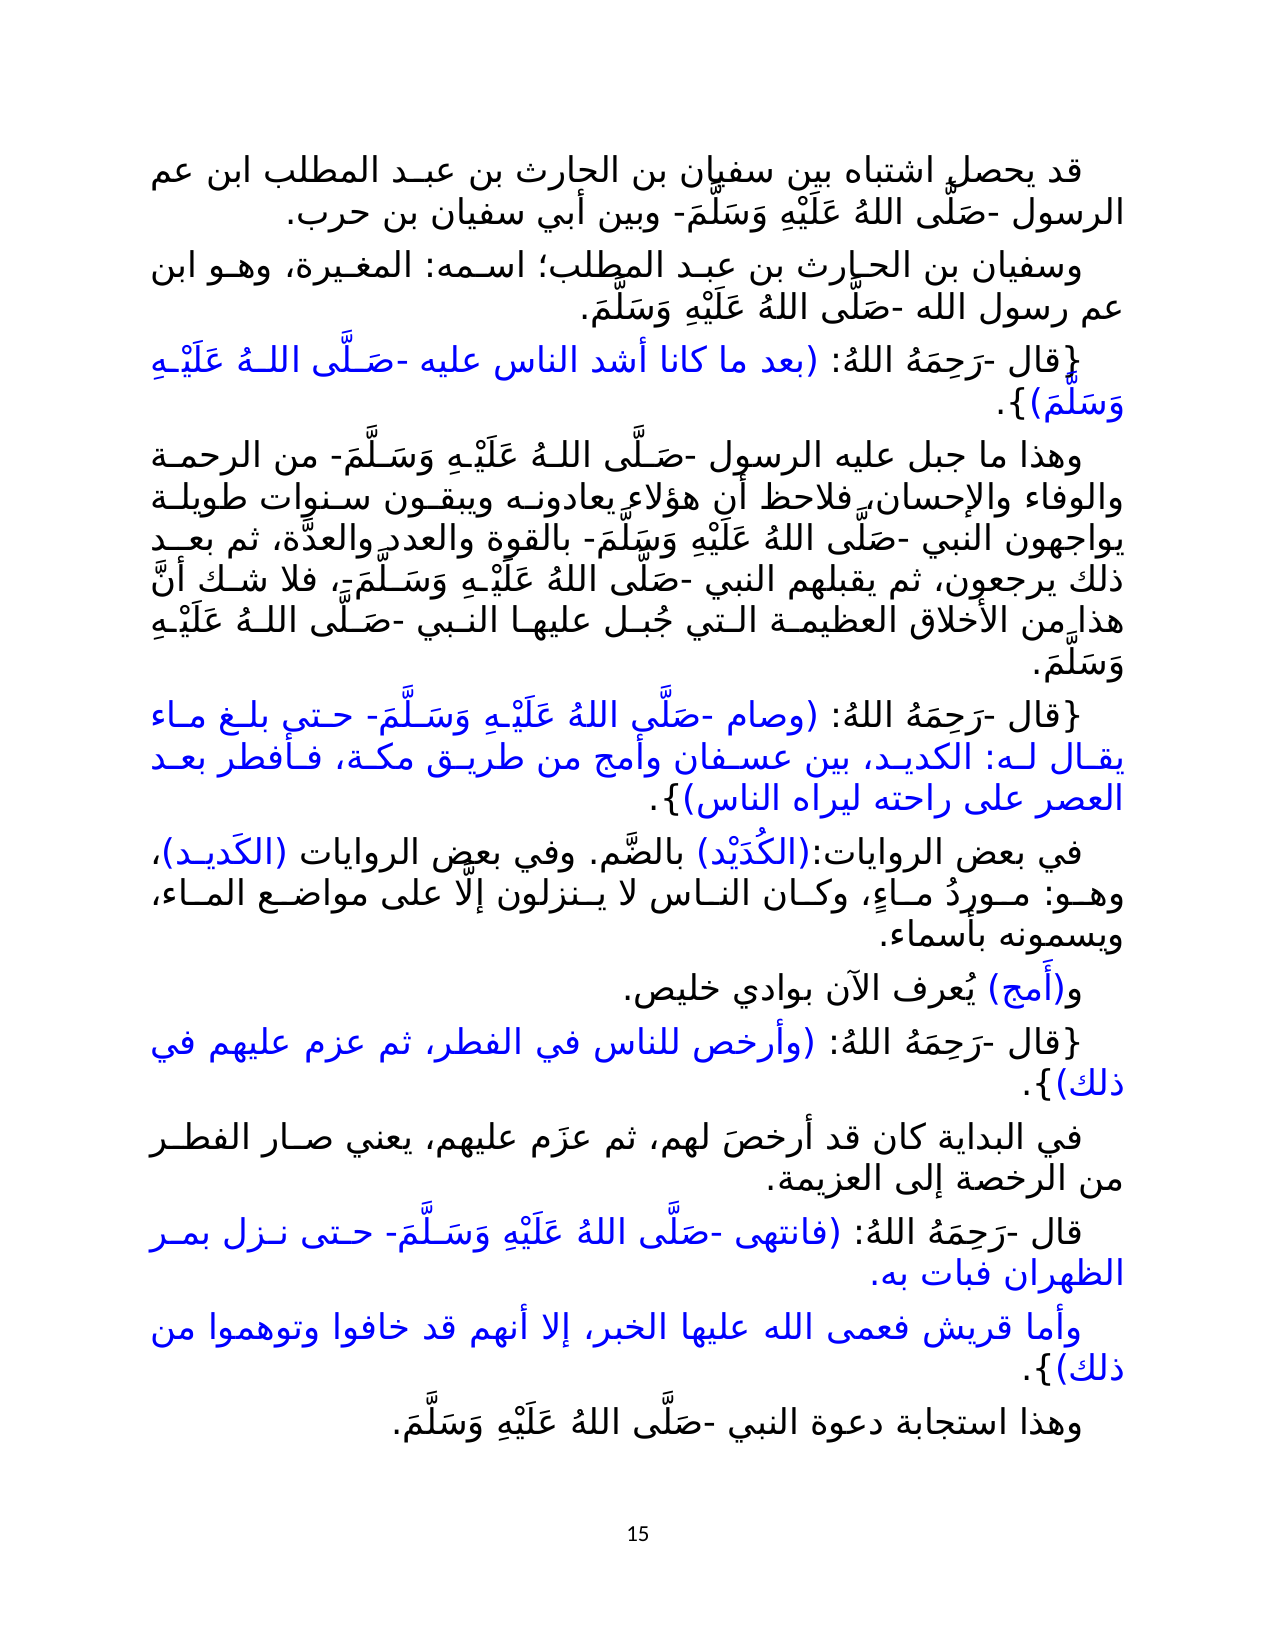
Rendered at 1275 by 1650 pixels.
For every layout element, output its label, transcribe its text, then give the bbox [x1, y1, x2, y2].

text في بعض الروايات:(الكُدَيْد) بالضَّم. وفي بعض الروايات (الكَديد)، وهو: موردُ ماءٍ، وكان الناس لا ينزلون إلَّا على مواضع الماء، ويسمونه بأسماء. [150, 831, 1125, 955]
text و(أَمج) يُعرف الآن بوادي خليص. [150, 967, 1125, 1009]
text في البداية كان قد أرخصَ لهم، ثم عزَم عليهم، يعني صار الفطر من الرخصة إلى العزيمة. [150, 1116, 1125, 1199]
text {قال -رَحِمَهُ اللهُ: (وصام -صَلَّى اللهُ عَلَيْهِ وَسَلَّمَ- حتى بلغ ماء يقال له: الكديد، بين عسفان وأمج من طريق مكة، فأفطر بعد العصر على راحته ليراه الناس)}. [150, 695, 1125, 819]
text {قال -رَحِمَهُ اللهُ: (وأرخص للناس في الفطر، ثم عزم عليهم في ذلك)}. [150, 1021, 1125, 1104]
text وهذا ما جبل عليه الرسول -صَلَّى اللهُ عَلَيْهِ وَسَلَّمَ- من الرحمة والوفاء والإحسان، فلاحظ أن هؤلاء يعادونه ويبقون سنوات طويلة يواجهون النبي -صَلَّى اللهُ عَلَيْهِ وَسَلَّمَ- بالقوة والعدد والعدَّة، ثم بعد ذلك يرجعون، ثم يقبلهم النبي -صَلَّى اللهُ عَلَيْهِ وَسَلَّمَ-، فلا شك أنَّ هذا من الأخلاق العظيمة التي جُبل عليها النبي -صَلَّى اللهُ عَلَيْهِ وَسَلَّمَ. [150, 435, 1125, 682]
text قد يحصل اشتباه بين سفيان بن الحارث بن عبد المطلب ابن عم الرسول -صَلَّى اللهُ عَلَيْهِ وَسَلَّمَ- وبين أبي سفيان بن حرب. [150, 150, 1125, 232]
text وسفيان بن الحارث بن عبد المطلب؛ اسمه: المغيرة، وهو ابن عم رسول الله -صَلَّى اللهُ عَلَيْهِ وَسَلَّمَ. [150, 245, 1125, 327]
text {قال -رَحِمَهُ اللهُ: (بعد ما كانا أشد الناس عليه -صَلَّى اللهُ عَلَيْهِ وَسَلَّمَ)}. [150, 340, 1125, 422]
text وهذا استجابة دعوة النبي -صَلَّى اللهُ عَلَيْهِ وَسَلَّمَ. [150, 1401, 1125, 1442]
text قال -رَحِمَهُ اللهُ: (فانتهى -صَلَّى اللهُ عَلَيْهِ وَسَلَّمَ- حتى نزل بمر الظهران فبات به. [150, 1211, 1125, 1294]
text وأما قريش فعمى الله عليها الخبر، إلا أنهم قد خافوا وتوهموا من ذلك)}. [150, 1306, 1125, 1389]
